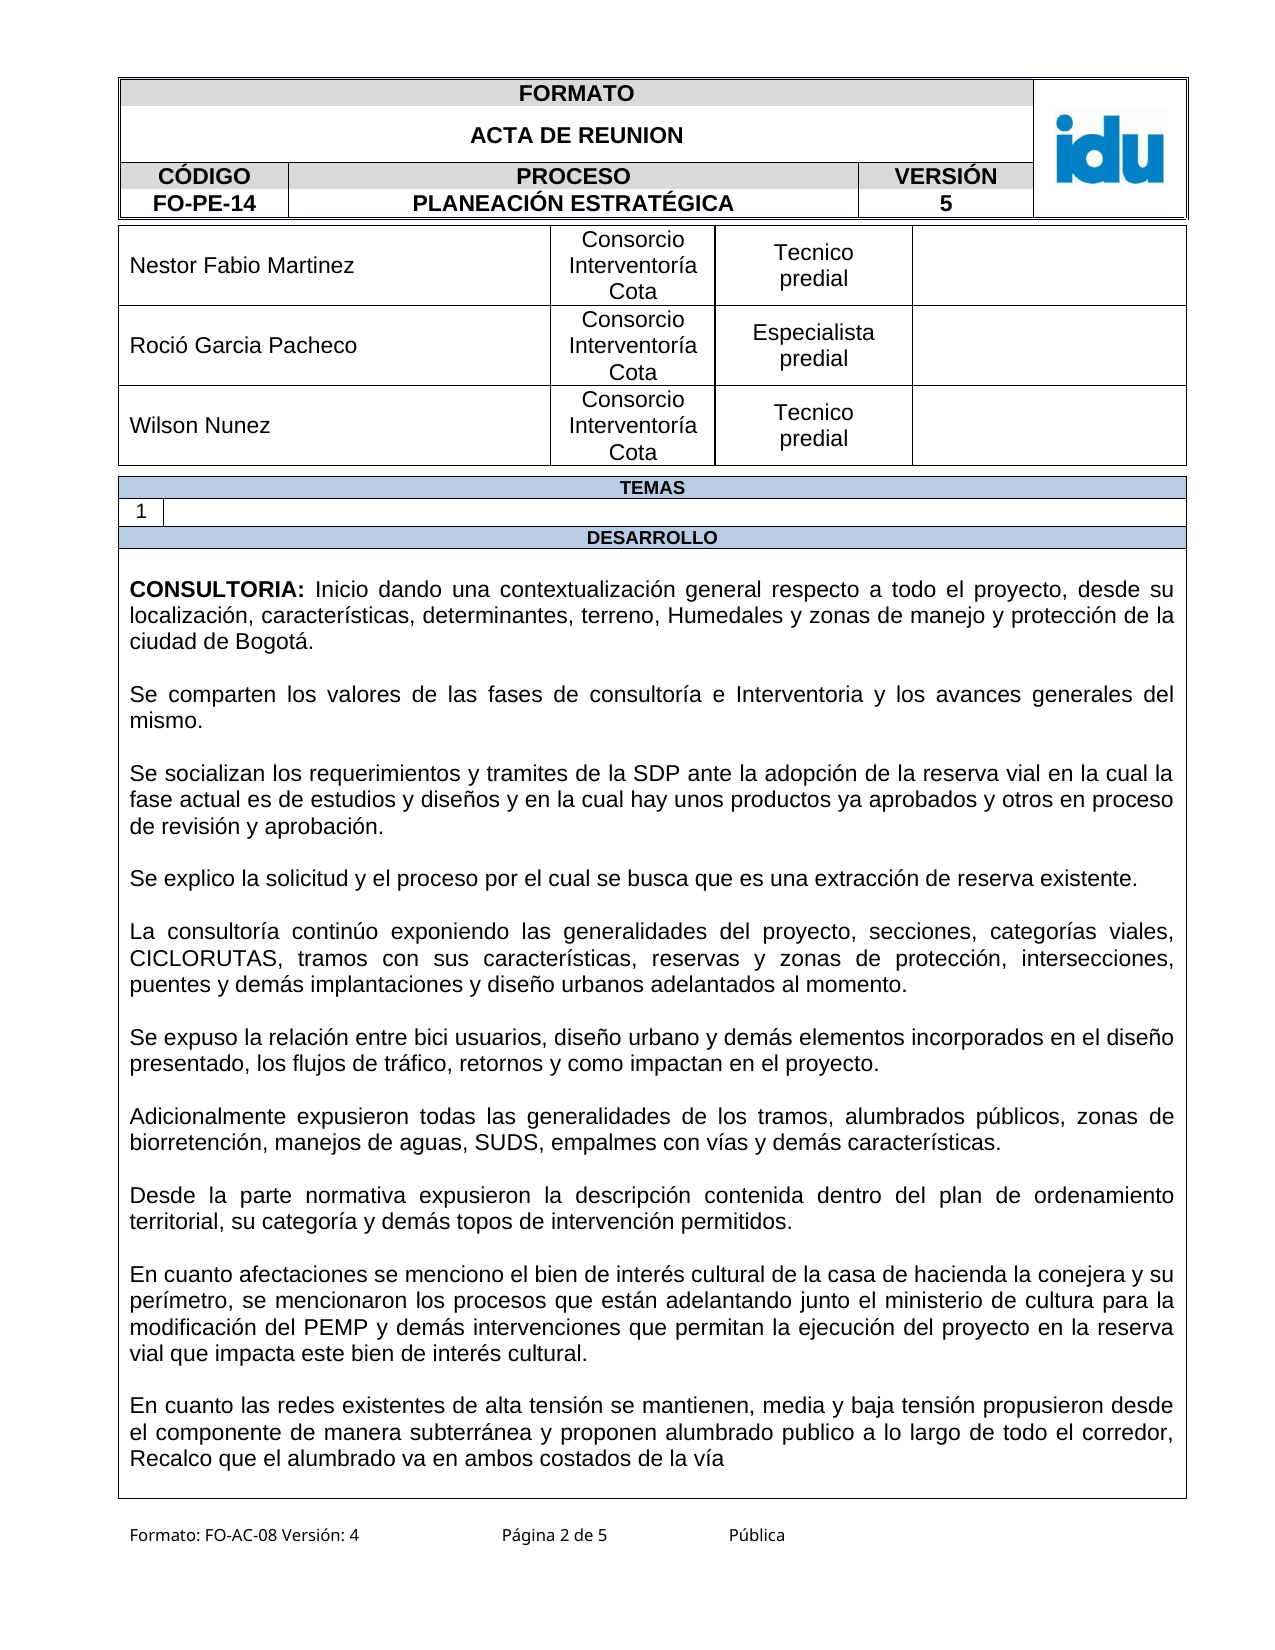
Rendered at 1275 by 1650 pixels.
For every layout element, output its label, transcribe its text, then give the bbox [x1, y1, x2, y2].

table_cell Consorcio Interventoría Cota [551, 306, 714, 385]
table_cell [913, 386, 1186, 465]
table_cell [913, 306, 1186, 385]
table_cell [913, 226, 1186, 305]
table_cell Roció Garcia Pacheco [119, 306, 550, 385]
table_cell Consorcio Interventoría Cota [551, 226, 714, 305]
table_cell [164, 499, 1186, 526]
table_cell Nestor Fabio Martinez [119, 226, 550, 305]
table_cell Tecnico predial [716, 226, 912, 305]
table_cell DESARROLLO [119, 527, 1186, 548]
table_cell Especialista predial [716, 306, 912, 385]
table_cell 1 [119, 499, 163, 526]
table_cell Consorcio Interventoría Cota [551, 386, 714, 465]
table_cell Tecnico predial [716, 386, 912, 465]
table_header TEMAS [119, 477, 1186, 498]
table_cell Wilson Nunez [119, 386, 550, 465]
picture [1053, 108, 1168, 189]
